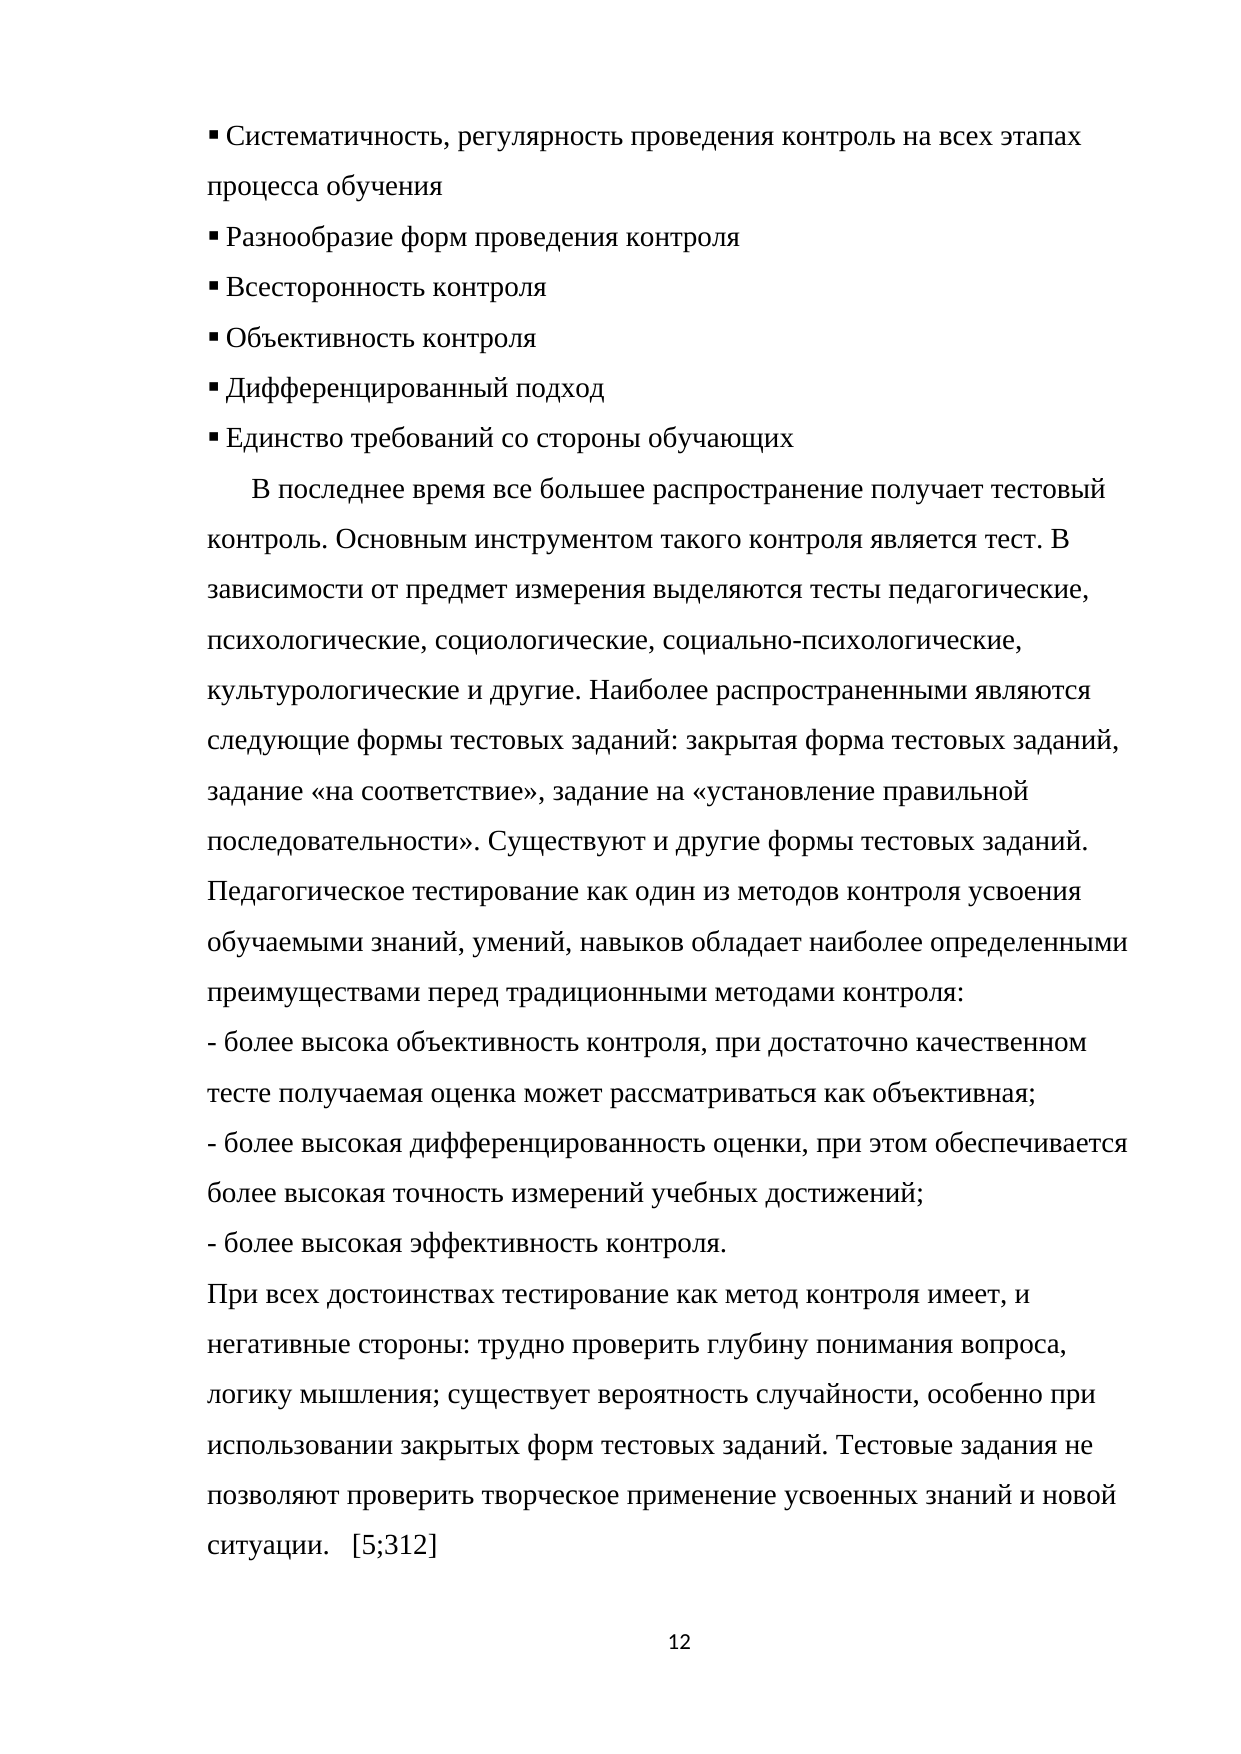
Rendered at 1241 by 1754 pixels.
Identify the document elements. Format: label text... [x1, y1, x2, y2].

list Систематичность, регулярность проведения контроль на всех этапах процесса обучения [207, 118, 1152, 202]
text В последнее время все большее распространение получает тестовый контроль. Основным инструментом такого контроля является тест. В зависимости от предмет измерения выделяются тесты педагогические, психологические, социологические, социально-психологические, культурологические и другие. Наиболее распространенными являются следующие формы тестовых заданий: закрытая форма тестовых заданий, задание «на соответствие», задание на «установление правильной последовательности». Существуют и другие формы тестовых заданий. Педагогическое тестирование как один из методов контроля усвоения обучаемыми знаний, умений, навыков обладает наиболее определенными преимуществами перед традиционными методами контроля: - более высока объективность контроля, при достаточно качественном тесте получаемая оценка может рассматриваться как объективная; - более высокая дифференцированность оценки, при этом обеспечивается более высокая точность измерений учебных достижений; - более высокая эффективность контроля. При всех достоинствах тестирование как метод контроля имеет, и негативные стороны: трудно проверить глубину понимания вопроса, логику мышления; существует вероятность случайности, особенно при использовании закрытых форм тестовых заданий. Тестовые задания не позволяют проверить творческое применение усвоенных знаний и новой ситуации. [5;312] [207, 471, 1152, 1561]
list Всесторонность контроля [207, 269, 1152, 303]
list Единство требований со стороны обучающих [207, 421, 1152, 454]
list Объективность контроля [207, 320, 1152, 353]
list Дифференцированный подход [207, 370, 1152, 404]
list Разнообразие форм проведения контроля [207, 219, 1152, 252]
